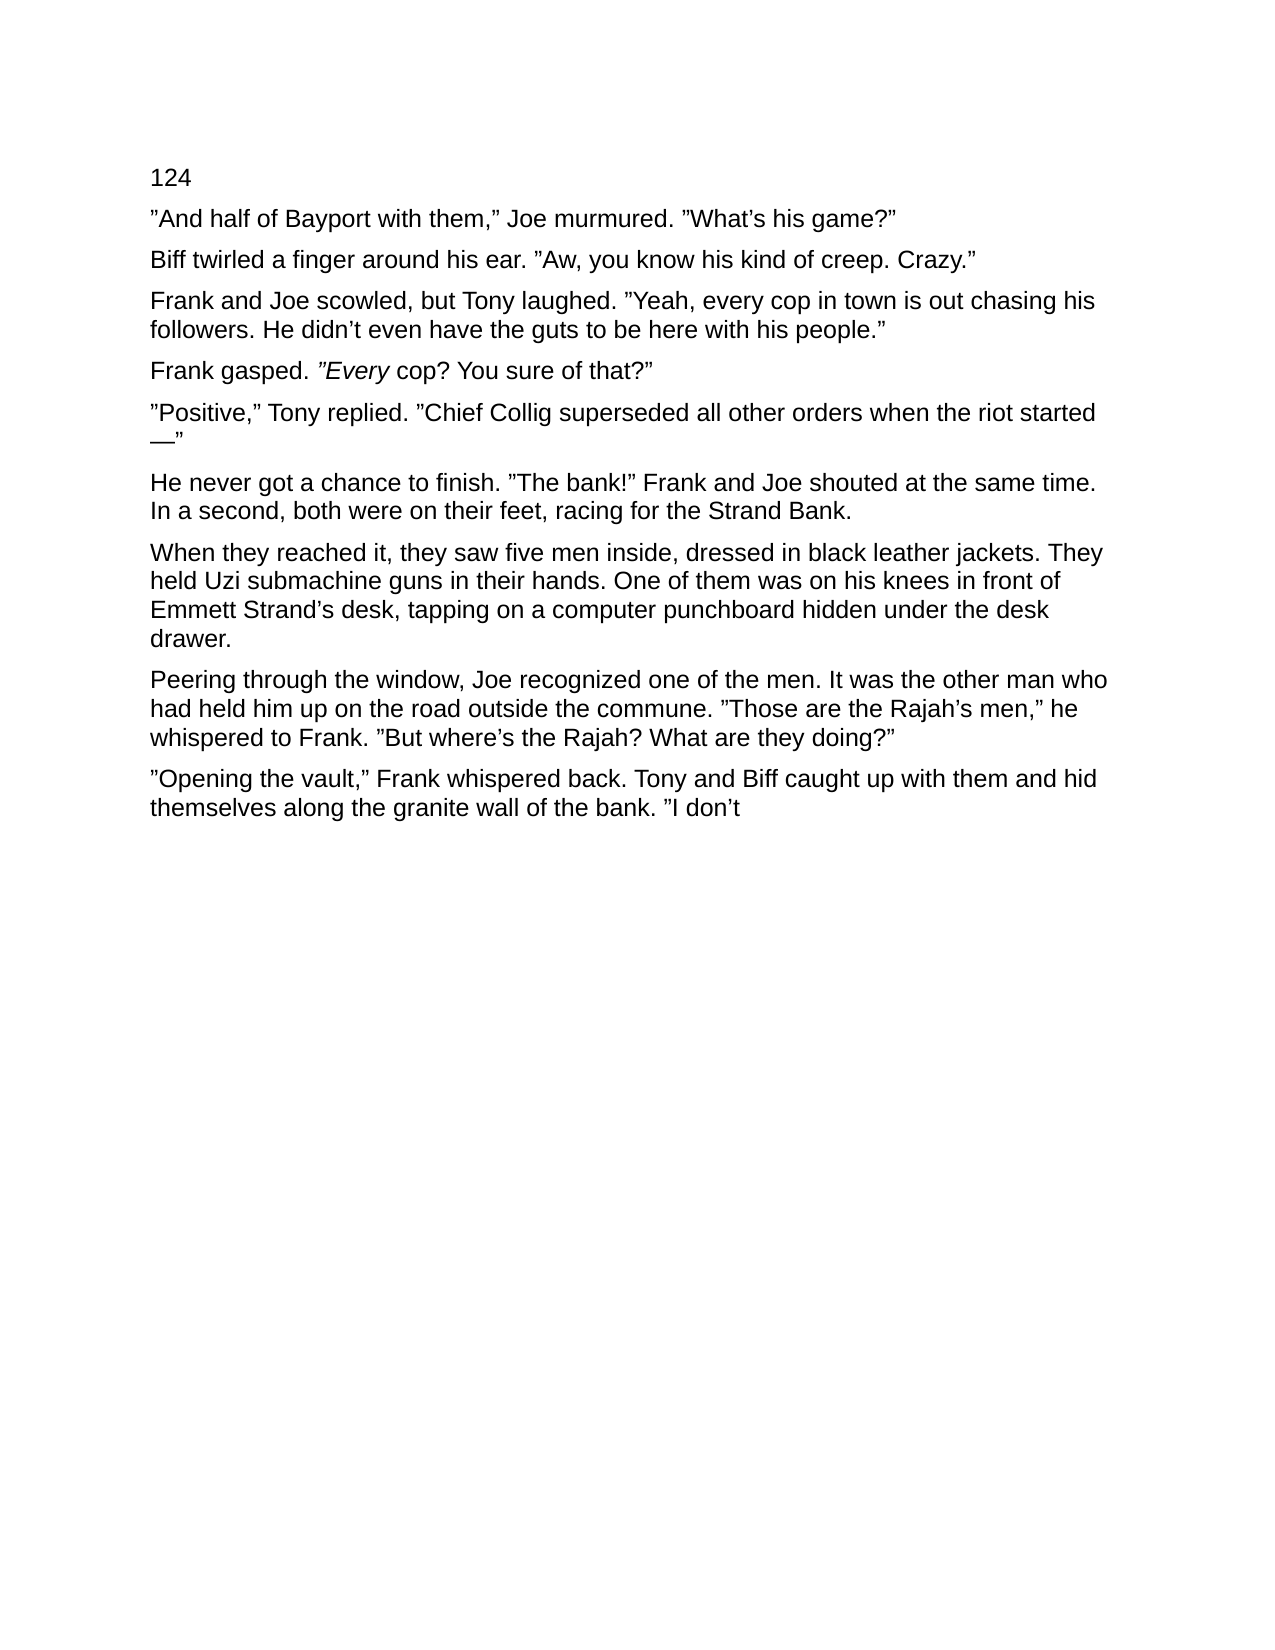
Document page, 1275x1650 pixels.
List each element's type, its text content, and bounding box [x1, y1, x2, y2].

text He never got a chance to finish. ”The bank!” Frank and Joe shouted at the same time. In a second, both were on their feet, racing for the Strand Bank. [150, 467, 1125, 525]
text ”Opening the vault,” Frank whispered back. Tony and Biff caught up with them and hid themselves along the granite wall of the bank. ”I don’t [150, 764, 1125, 821]
text Biff twirled a finger around his ear. ”Aw, you know his kind of creep. Crazy.” [150, 245, 1125, 274]
text Peering through the window, Joe recognized one of the men. It was the other man who had held him up on the road outside the commune. ”Those are the Rajah’s men,” he whispered to Frank. ”But where’s the Rajah? What are they doing?” [150, 665, 1125, 751]
text When they reached it, they saw five men inside, dressed in black leather jackets. They held Uzi submachine guns in their hands. One of them was on his knees in front of Emmett Strand’s desk, tapping on a computer punchboard hidden under the desk drawer. [150, 537, 1125, 652]
text Frank and Joe scowled, but Tony laughed. ”Yeah, every cop in town is out chasing his followers. He didn’t even have the guts to be here with his people.” [150, 286, 1125, 344]
text 124 [150, 162, 1125, 191]
text ”And half of Bayport with them,” Joe murmured. ”What’s his game?” [150, 204, 1125, 232]
text Frank gasped. ”Every cop? You sure of that?” [150, 356, 1125, 385]
text ”Positive,” Tony replied. ”Chief Collig superseded all other orders when the riot started—” [150, 397, 1125, 455]
